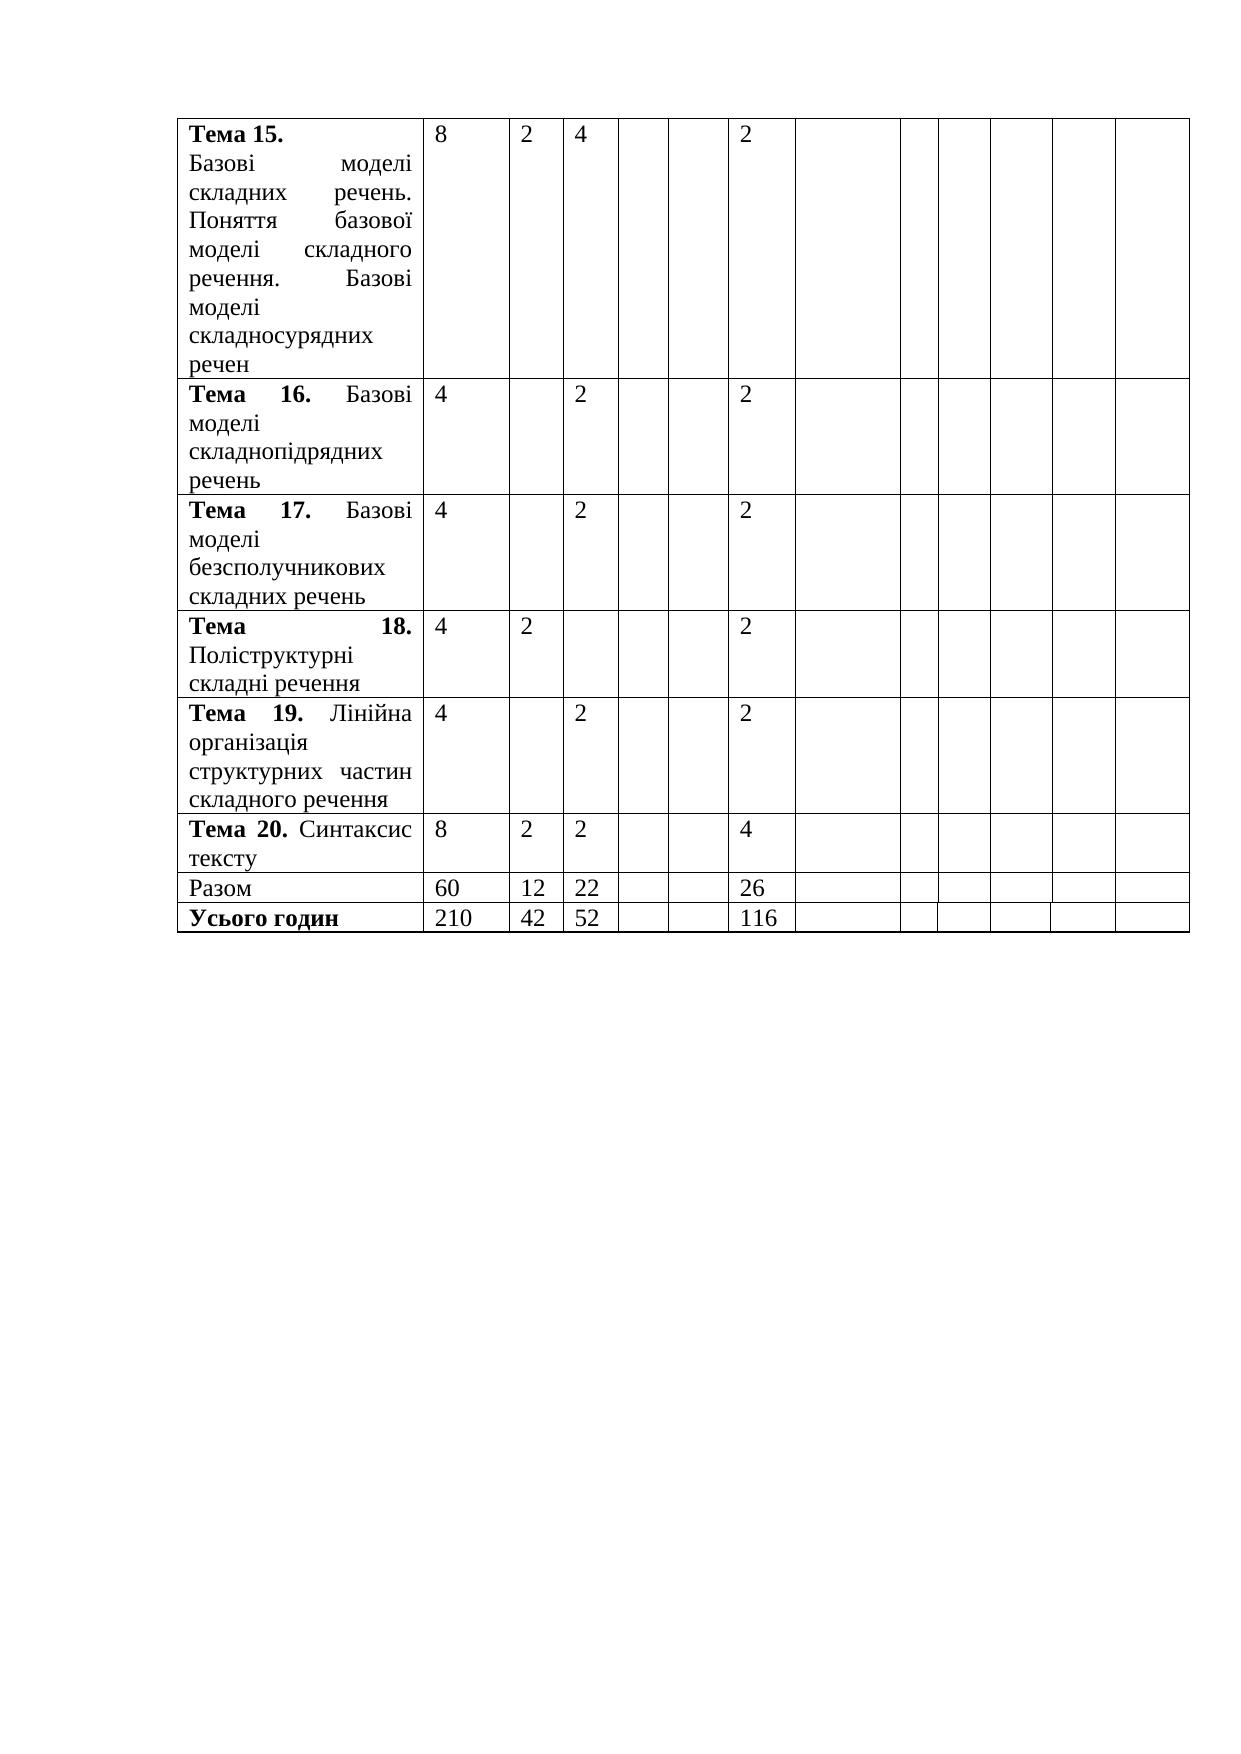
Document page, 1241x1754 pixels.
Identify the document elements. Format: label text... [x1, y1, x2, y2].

table_cell 116 [729, 903, 795, 931]
table_cell [796, 814, 900, 872]
table_cell 60 [424, 873, 509, 902]
table_cell [1116, 611, 1189, 697]
table_cell [796, 495, 900, 610]
table_cell [1053, 698, 1115, 813]
table_cell [1116, 495, 1189, 610]
table_cell [939, 495, 990, 610]
table_cell Тема 20. Синтаксис тексту [178, 814, 423, 872]
table_cell [669, 379, 728, 494]
table_cell [1116, 119, 1189, 378]
table_cell 4 [424, 495, 509, 610]
table_cell 4 [729, 814, 795, 872]
table_cell [939, 611, 990, 697]
table_cell 4 [424, 698, 509, 813]
table_cell 4 [424, 611, 509, 697]
table_cell Усього годин [178, 903, 423, 931]
table_cell 210 [424, 903, 509, 931]
table_cell [901, 873, 938, 902]
table_cell Тема 15. Базові моделі складних речень. Поняття базової моделі складного речення. Базові моделі складносурядних речен [178, 119, 423, 378]
table_cell 22 [564, 873, 618, 902]
table_cell 8 [424, 814, 509, 872]
table_cell Тема 16. Базові моделі складнопідрядних речень [178, 379, 423, 494]
table_cell [1116, 814, 1189, 872]
table_cell 2 [564, 495, 618, 610]
table_cell [901, 495, 938, 610]
table_cell [510, 698, 563, 813]
table_cell [796, 611, 900, 697]
table_cell 2 [510, 119, 563, 378]
table_cell 8 [424, 119, 509, 378]
table_cell [901, 903, 937, 931]
table_cell [619, 698, 668, 813]
table_cell [619, 611, 668, 697]
table_cell [1116, 873, 1189, 902]
table_cell [669, 814, 728, 872]
table_cell [1051, 903, 1115, 931]
table_cell Тема 18. Поліструктурні складні речення [178, 611, 423, 697]
table_cell [1116, 903, 1189, 931]
table_cell [796, 119, 900, 378]
table_cell [669, 495, 728, 610]
table_cell [669, 611, 728, 697]
table_cell [1053, 873, 1115, 902]
table_cell [1053, 611, 1115, 697]
table_cell [991, 698, 1052, 813]
table_cell [1116, 698, 1189, 813]
table_cell 26 [729, 873, 795, 902]
table_cell [796, 873, 900, 902]
table_cell 2 [564, 698, 618, 813]
table_cell [938, 903, 990, 931]
table_cell 52 [564, 903, 618, 931]
table_cell [991, 873, 1052, 902]
table_cell [939, 119, 990, 378]
table_cell 2 [729, 611, 795, 697]
table_cell [991, 611, 1052, 697]
table_cell [901, 379, 938, 494]
table_cell [619, 119, 668, 378]
table_cell [1053, 379, 1115, 494]
table_cell [564, 611, 618, 697]
table_cell Разом [178, 873, 423, 902]
table_cell [1053, 495, 1115, 610]
table_cell 2 [729, 379, 795, 494]
table_cell Тема 17. Базові моделі безсполучникових складних речень [178, 495, 423, 610]
table_cell [991, 379, 1052, 494]
table_cell 4 [424, 379, 509, 494]
table_cell [669, 873, 728, 902]
table_cell [796, 379, 900, 494]
table_cell 2 [729, 119, 795, 378]
table_cell [991, 814, 1052, 872]
table_cell 2 [564, 814, 618, 872]
table_cell [796, 903, 900, 931]
table_cell 2 [729, 495, 795, 610]
table_cell [1116, 379, 1189, 494]
table_cell [939, 873, 990, 902]
table_cell [619, 814, 668, 872]
table_cell [510, 495, 563, 610]
table_cell [796, 698, 900, 813]
table_cell 2 [510, 611, 563, 697]
table_cell 42 [510, 903, 563, 931]
table_cell [901, 611, 938, 697]
table_cell [619, 379, 668, 494]
table_cell [991, 903, 1050, 931]
table_cell 12 [510, 873, 563, 902]
table_cell [669, 903, 728, 931]
table_cell [619, 903, 668, 931]
table_cell [901, 814, 938, 872]
table_cell [939, 379, 990, 494]
table_cell 2 [510, 814, 563, 872]
table_cell [510, 379, 563, 494]
table_cell [991, 119, 1052, 378]
table_cell [669, 698, 728, 813]
table_cell [619, 495, 668, 610]
table_cell [669, 119, 728, 378]
table_cell [901, 698, 938, 813]
table_cell [1053, 119, 1115, 378]
table_cell [619, 873, 668, 902]
table_cell [1053, 814, 1115, 872]
table_cell 4 [564, 119, 618, 378]
table_cell [939, 814, 990, 872]
table_cell 2 [564, 379, 618, 494]
table_cell Тема 19. Лінійна організація структурних частин складного речення [178, 698, 423, 813]
table_cell [991, 495, 1052, 610]
table_cell [939, 698, 990, 813]
table_cell [901, 119, 938, 378]
table_cell 2 [729, 698, 795, 813]
